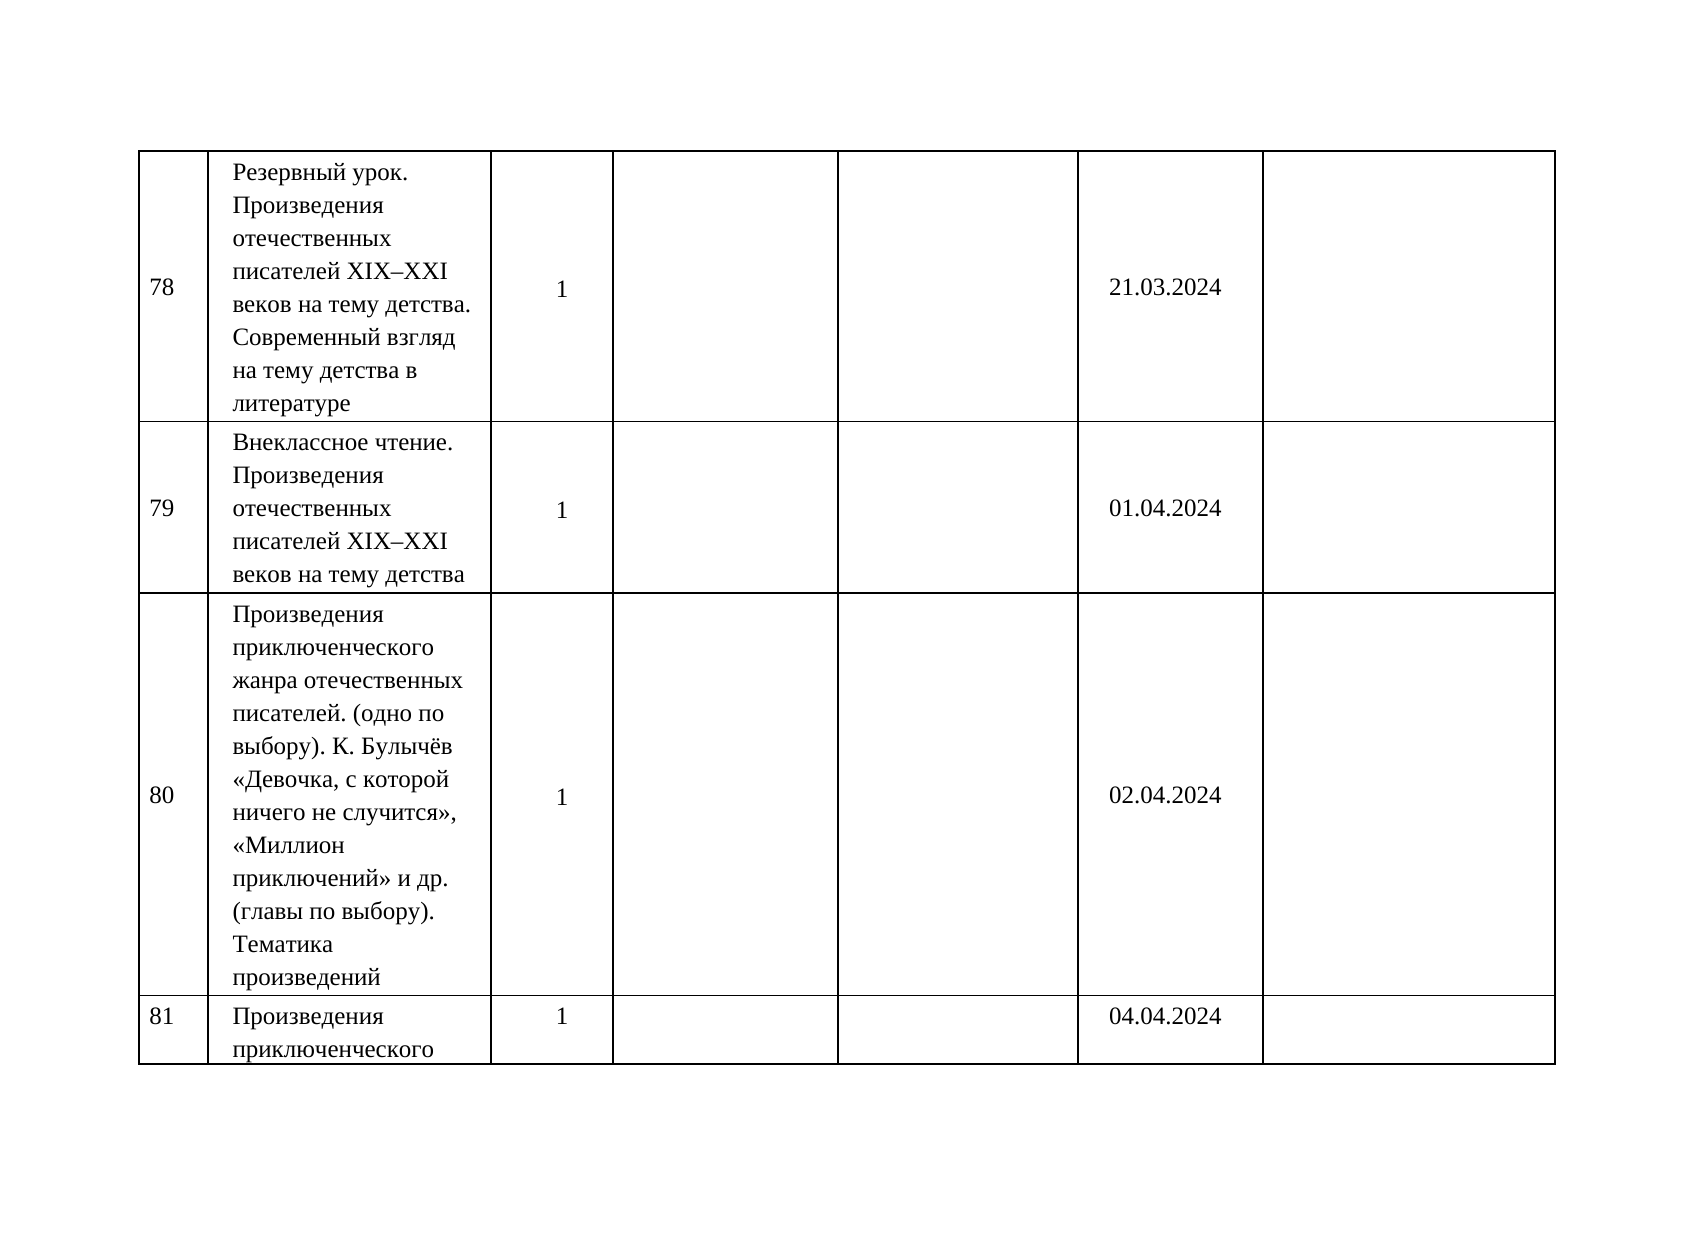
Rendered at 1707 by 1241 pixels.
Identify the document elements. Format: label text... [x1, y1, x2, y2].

table_cell [839, 422, 1077, 592]
table_cell [839, 996, 1077, 1063]
table_cell Внеклассное чтение. Произведения отечественных писателей XIX–XXI веков на тему детства [209, 422, 490, 592]
table_cell 04.04.2024 [1079, 996, 1262, 1063]
table_cell [1264, 594, 1554, 994]
table_cell [614, 594, 837, 994]
table_cell [614, 422, 837, 592]
table_cell Произведения приключенческого жанра отечественных писателей. (одно по выбору). К. Булычёв «Девочка, с которой ничего не случится», «Миллион приключений» и др. (главы по выбору). Тематика произведений [209, 594, 490, 994]
table_cell 01.04.2024 [1079, 422, 1262, 592]
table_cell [209, 996, 490, 1063]
table_cell 21.03.2024 [1079, 152, 1262, 421]
table_cell 1 [492, 594, 612, 994]
table_cell 80 [140, 594, 207, 994]
table_cell Резервный урок. Произведения отечественных писателей XIX–XXI веков на тему детства. Современный взгляд на тему детства в литературе [209, 152, 490, 421]
table_cell 1 [492, 422, 612, 592]
table_cell 02.04.2024 [1079, 594, 1262, 994]
table_cell 79 [140, 422, 207, 592]
table_cell [1264, 996, 1554, 1063]
table_cell 1 [492, 152, 612, 421]
table_cell [614, 152, 837, 421]
table_cell [1264, 422, 1554, 592]
table_cell [839, 594, 1077, 994]
table_cell [1264, 152, 1554, 421]
table_cell 1 [492, 996, 612, 1063]
table_cell [839, 152, 1077, 421]
table_cell 81 [140, 996, 207, 1063]
table_cell [614, 996, 837, 1063]
table_cell 78 [140, 152, 207, 421]
